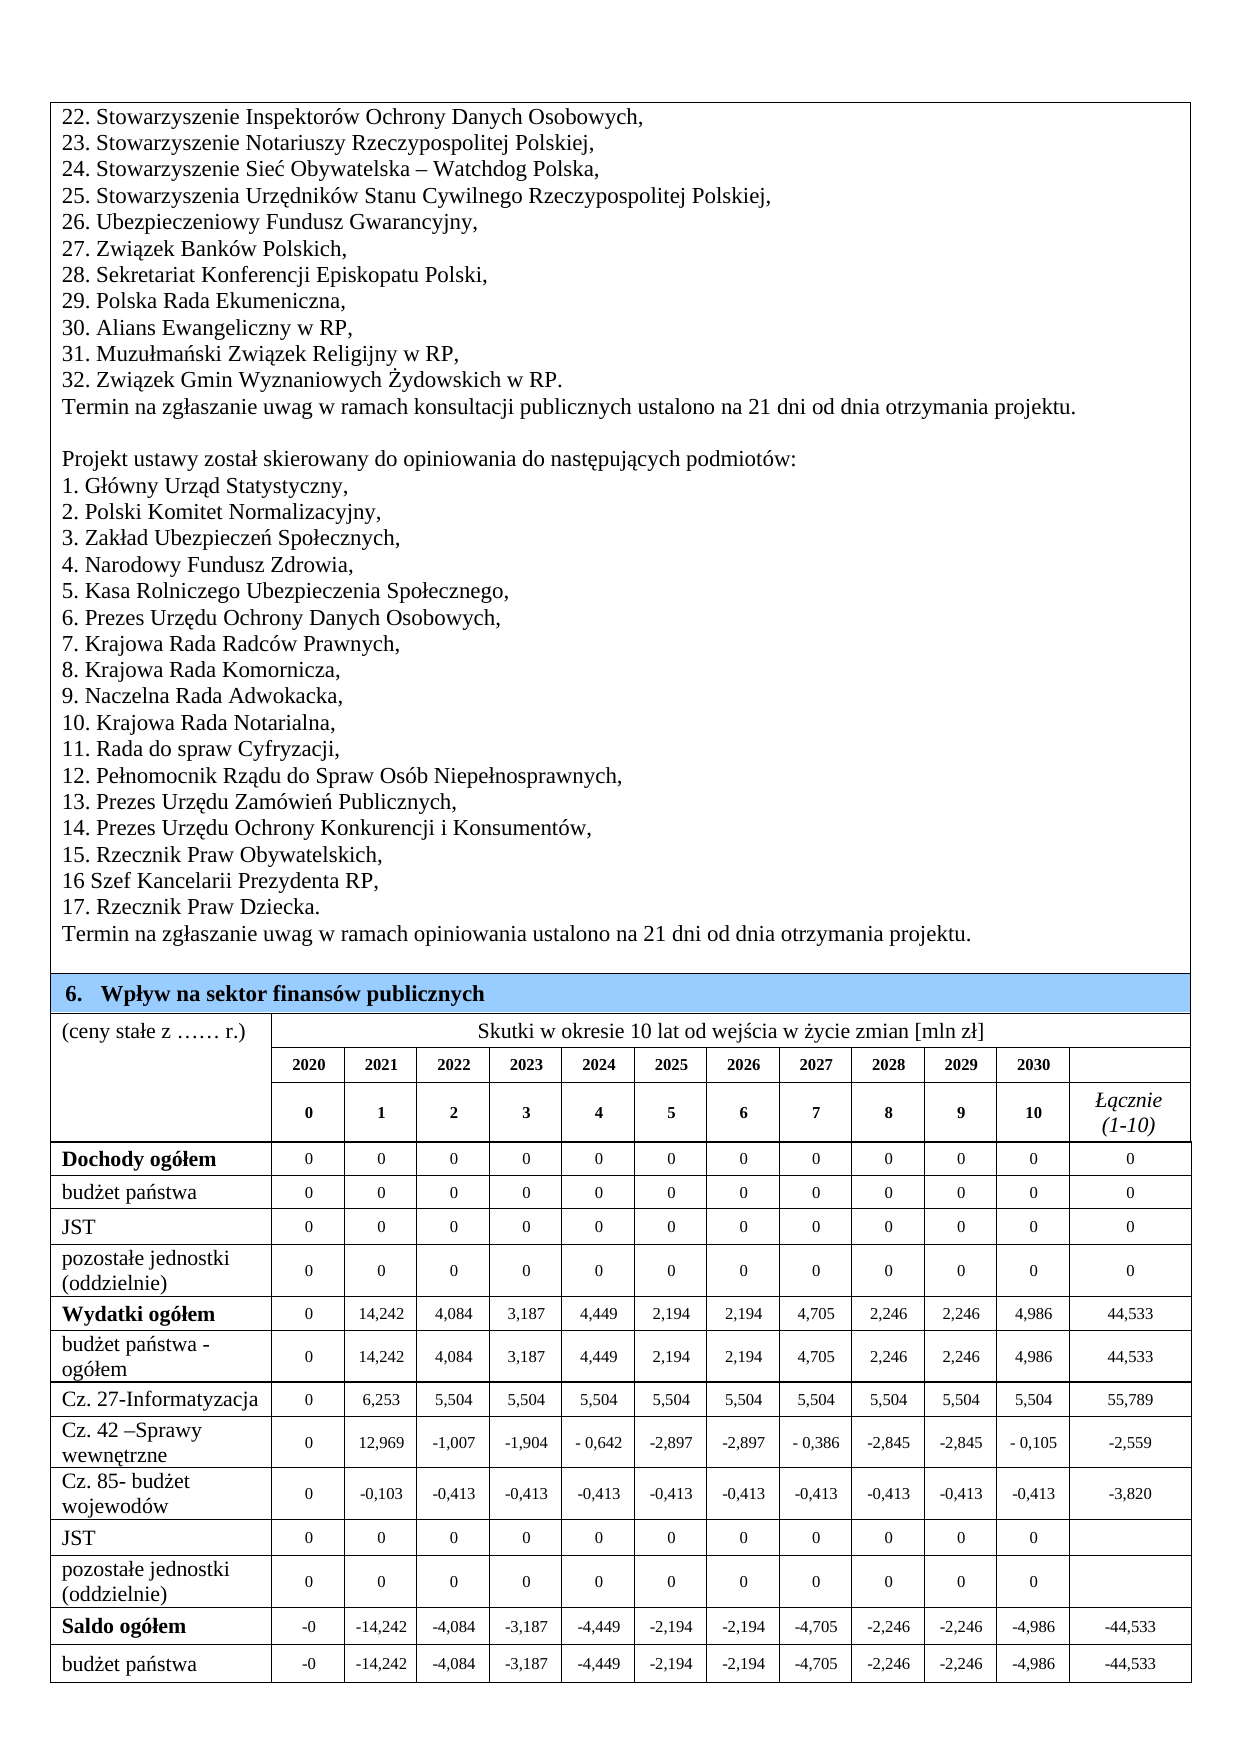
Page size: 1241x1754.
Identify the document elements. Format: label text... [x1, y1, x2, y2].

table_cell -3,187 [490, 1608, 561, 1644]
table_cell 0 [272, 1083, 344, 1141]
table_cell -2,246 [925, 1645, 996, 1682]
table_cell 4,449 [562, 1297, 634, 1330]
table_cell -0,103 [345, 1468, 416, 1519]
table_cell [1070, 1048, 1190, 1082]
table_cell 10 [997, 1083, 1069, 1141]
table_cell 6,253 [345, 1383, 416, 1416]
table_cell 0 [490, 1143, 561, 1175]
table_cell -0 [272, 1645, 344, 1682]
table_cell -2,246 [852, 1608, 924, 1644]
table_cell 44,533 [1070, 1297, 1191, 1330]
table_cell 0 [1070, 1176, 1191, 1208]
table_cell -4,986 [997, 1608, 1069, 1644]
table_cell 4 [562, 1083, 634, 1141]
table_cell 0 [272, 1143, 344, 1175]
table_cell Saldo ogółem [51, 1608, 271, 1644]
table_cell 0 [272, 1331, 344, 1381]
table_cell 0 [852, 1176, 924, 1208]
table_cell 2020 [272, 1048, 344, 1082]
table_cell -2,897 [635, 1417, 706, 1467]
table_cell 0 [562, 1143, 634, 1175]
table_cell 2,246 [925, 1331, 996, 1381]
table_cell -0,413 [490, 1468, 561, 1519]
table_cell -0 [272, 1608, 344, 1644]
table_cell 7 [780, 1083, 851, 1141]
table_cell 0 [490, 1520, 561, 1555]
table_cell 0 [490, 1209, 561, 1244]
table_cell 0 [272, 1468, 344, 1519]
table_cell budżet państwa [51, 1645, 271, 1682]
table_cell 0 [635, 1520, 706, 1555]
table_cell 0 [490, 1556, 561, 1607]
table_cell budżet państwa [51, 1176, 271, 1208]
table_cell 0 [852, 1143, 924, 1175]
table_cell -0,413 [997, 1468, 1069, 1519]
table_cell 0 [925, 1245, 996, 1296]
table_cell -0,413 [780, 1468, 851, 1519]
table_cell -1,904 [490, 1417, 561, 1467]
table_cell 3,187 [490, 1331, 561, 1381]
table_cell 0 [345, 1245, 416, 1296]
table_cell 0 [417, 1556, 489, 1607]
table_cell 2025 [635, 1048, 706, 1082]
table_cell 0 [562, 1520, 634, 1555]
table_cell 0 [997, 1245, 1069, 1296]
table_cell 5,504 [562, 1383, 634, 1416]
table_cell Wydatki ogółem [51, 1297, 271, 1330]
table_cell 0 [707, 1520, 779, 1555]
table_cell 1 [345, 1083, 416, 1141]
table_cell -4,449 [562, 1608, 634, 1644]
table_cell 0 [925, 1520, 996, 1555]
table_cell 2,246 [925, 1297, 996, 1330]
table_cell 2022 [417, 1048, 489, 1082]
table_cell 0 [780, 1520, 851, 1555]
table_cell JST [51, 1520, 271, 1555]
table_cell [1070, 1556, 1191, 1607]
table_cell 0 [852, 1520, 924, 1555]
table_cell 0 [1070, 1209, 1191, 1244]
table_cell 0 [272, 1209, 344, 1244]
table_cell 2,194 [707, 1331, 779, 1381]
table_cell -4,705 [780, 1645, 851, 1682]
table_cell 2,194 [635, 1297, 706, 1330]
table_cell 3 [490, 1083, 561, 1141]
table_cell 14,242 [345, 1297, 416, 1330]
table_cell 0 [925, 1556, 996, 1607]
table_cell 0 [272, 1297, 344, 1330]
table_cell 0 [272, 1556, 344, 1607]
table_cell 4,449 [562, 1331, 634, 1381]
table_cell 4,705 [780, 1331, 851, 1381]
table_cell 5,504 [635, 1383, 706, 1416]
table_cell 0 [707, 1143, 779, 1175]
table_cell -14,242 [345, 1645, 416, 1682]
table_cell - 0,642 [562, 1417, 634, 1467]
table_cell 0 [272, 1417, 344, 1467]
table_cell 0 [997, 1176, 1069, 1208]
table_cell 4,986 [997, 1297, 1069, 1330]
table_cell 0 [852, 1556, 924, 1607]
table_cell 0 [925, 1209, 996, 1244]
table_cell -3,187 [490, 1645, 561, 1682]
table_cell 0 [780, 1209, 851, 1244]
table_cell 2024 [562, 1048, 634, 1082]
table_cell 0 [635, 1245, 706, 1296]
table_cell 4,986 [997, 1331, 1069, 1381]
table_cell 2,194 [707, 1297, 779, 1330]
table_cell 0 [272, 1383, 344, 1416]
table_cell 2,246 [852, 1297, 924, 1330]
table_cell 0 [562, 1556, 634, 1607]
table_cell -2,194 [707, 1645, 779, 1682]
table_cell Łącznie (1-10) [1070, 1083, 1190, 1141]
table_cell 55,789 [1070, 1383, 1191, 1416]
table_cell 0 [490, 1176, 561, 1208]
table_cell 0 [562, 1176, 634, 1208]
table_cell 14,242 [345, 1331, 416, 1381]
table_cell -0,413 [417, 1468, 489, 1519]
table_cell 8 [852, 1083, 924, 1141]
table_cell 2021 [345, 1048, 416, 1082]
table_cell 0 [707, 1245, 779, 1296]
table_cell 2 [417, 1083, 489, 1141]
table_cell 0 [490, 1245, 561, 1296]
table_cell -2,246 [852, 1645, 924, 1682]
table_cell 0 [1070, 1143, 1191, 1175]
table_cell 44,533 [1070, 1331, 1191, 1381]
table_cell -2,845 [852, 1417, 924, 1467]
table_cell JST [51, 1209, 271, 1244]
table_cell 2028 [852, 1048, 924, 1082]
table_cell 0 [997, 1520, 1069, 1555]
table_cell [1070, 1520, 1191, 1555]
table_cell -2,194 [707, 1608, 779, 1644]
table_cell -4,084 [417, 1608, 489, 1644]
table_cell 0 [417, 1143, 489, 1175]
table_cell 2023 [490, 1048, 561, 1082]
table_cell 5,504 [925, 1383, 996, 1416]
table_cell 0 [272, 1245, 344, 1296]
table_cell 4,705 [780, 1297, 851, 1330]
table_cell 5,504 [997, 1383, 1069, 1416]
table_cell -2,559 [1070, 1417, 1191, 1467]
table_cell Skutki w okresie 10 lat od wejścia w życie zmian [mln zł] [272, 1014, 1190, 1047]
table_cell -0,413 [852, 1468, 924, 1519]
table_cell -2,246 [925, 1608, 996, 1644]
table_cell 0 [417, 1176, 489, 1208]
table_cell 0 [417, 1245, 489, 1296]
table_cell 0 [997, 1209, 1069, 1244]
table_cell 5 [635, 1083, 706, 1141]
table_cell 0 [780, 1176, 851, 1208]
table_cell 6 [707, 1083, 779, 1141]
table_cell 0 [635, 1143, 706, 1175]
table_cell 0 [707, 1176, 779, 1208]
table_cell 0 [562, 1245, 634, 1296]
table_cell 4,084 [417, 1331, 489, 1381]
table_cell 5,504 [490, 1383, 561, 1416]
table_cell Dochody ogółem [51, 1143, 271, 1175]
table_cell 0 [997, 1143, 1069, 1175]
table_cell 0 [345, 1556, 416, 1607]
table_cell -2,845 [925, 1417, 996, 1467]
table_cell (ceny stałe z …… r.) [51, 1014, 271, 1141]
table_cell 0 [997, 1556, 1069, 1607]
table_cell -0,413 [635, 1468, 706, 1519]
table_cell 2,246 [852, 1331, 924, 1381]
table_cell -4,986 [997, 1645, 1069, 1682]
table_cell 2027 [780, 1048, 851, 1082]
table_cell 0 [635, 1556, 706, 1607]
table_cell 2029 [925, 1048, 996, 1082]
table_cell 2026 [707, 1048, 779, 1082]
table_cell 5,504 [852, 1383, 924, 1416]
table_cell -44,533 [1070, 1608, 1191, 1644]
table_cell Wpływ na sektor finansów publicznych [51, 974, 1190, 1012]
table_cell 0 [780, 1143, 851, 1175]
table_cell 0 [1070, 1245, 1191, 1296]
table_cell 0 [345, 1143, 416, 1175]
table_cell 0 [852, 1209, 924, 1244]
table_cell -0,413 [925, 1468, 996, 1519]
table_cell 2,194 [635, 1331, 706, 1381]
table_cell 5,504 [780, 1383, 851, 1416]
table_cell 0 [345, 1520, 416, 1555]
table_cell -4,084 [417, 1645, 489, 1682]
table_cell 0 [707, 1556, 779, 1607]
table_cell -14,242 [345, 1608, 416, 1644]
table_cell -2,897 [707, 1417, 779, 1467]
table_cell 0 [707, 1209, 779, 1244]
table_cell 4,084 [417, 1297, 489, 1330]
table_cell 0 [272, 1520, 344, 1555]
table_cell -2,194 [635, 1645, 706, 1682]
table_cell 0 [345, 1176, 416, 1208]
table_cell 0 [562, 1209, 634, 1244]
table_cell -1,007 [417, 1417, 489, 1467]
table_cell budżet państwa - ogółem [51, 1331, 271, 1381]
table_cell Cz. 85- budżet wojewodów [51, 1468, 271, 1519]
table_cell 0 [925, 1143, 996, 1175]
table_cell 0 [635, 1209, 706, 1244]
table_cell 2030 [997, 1048, 1069, 1082]
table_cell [51, 103, 1190, 972]
table_cell -0,413 [562, 1468, 634, 1519]
table_cell 0 [780, 1556, 851, 1607]
table_cell 0 [417, 1520, 489, 1555]
table_cell 5,504 [707, 1383, 779, 1416]
table_cell Cz. 42 –Sprawy wewnętrzne [51, 1417, 271, 1467]
table_cell - 0,386 [780, 1417, 851, 1467]
table_cell 0 [345, 1209, 416, 1244]
table_cell - 0,105 [997, 1417, 1069, 1467]
table_cell 0 [272, 1176, 344, 1208]
table_cell 0 [852, 1245, 924, 1296]
table_cell 0 [925, 1176, 996, 1208]
table_cell -4,705 [780, 1608, 851, 1644]
table_cell -4,449 [562, 1645, 634, 1682]
table_cell 3,187 [490, 1297, 561, 1330]
table_cell 12,969 [345, 1417, 416, 1467]
table_cell 9 [925, 1083, 996, 1141]
table_cell -0,413 [707, 1468, 779, 1519]
table_cell pozostałe jednostki (oddzielnie) [51, 1556, 271, 1607]
table_cell -2,194 [635, 1608, 706, 1644]
table_cell pozostałe jednostki (oddzielnie) [51, 1245, 271, 1296]
table_cell 5,504 [417, 1383, 489, 1416]
table_cell -3,820 [1070, 1468, 1191, 1519]
table_cell Cz. 27-Informatyzacja [51, 1383, 271, 1416]
table_cell 0 [780, 1245, 851, 1296]
table_cell -44,533 [1070, 1645, 1191, 1682]
table_cell 0 [635, 1176, 706, 1208]
table_cell 0 [417, 1209, 489, 1244]
